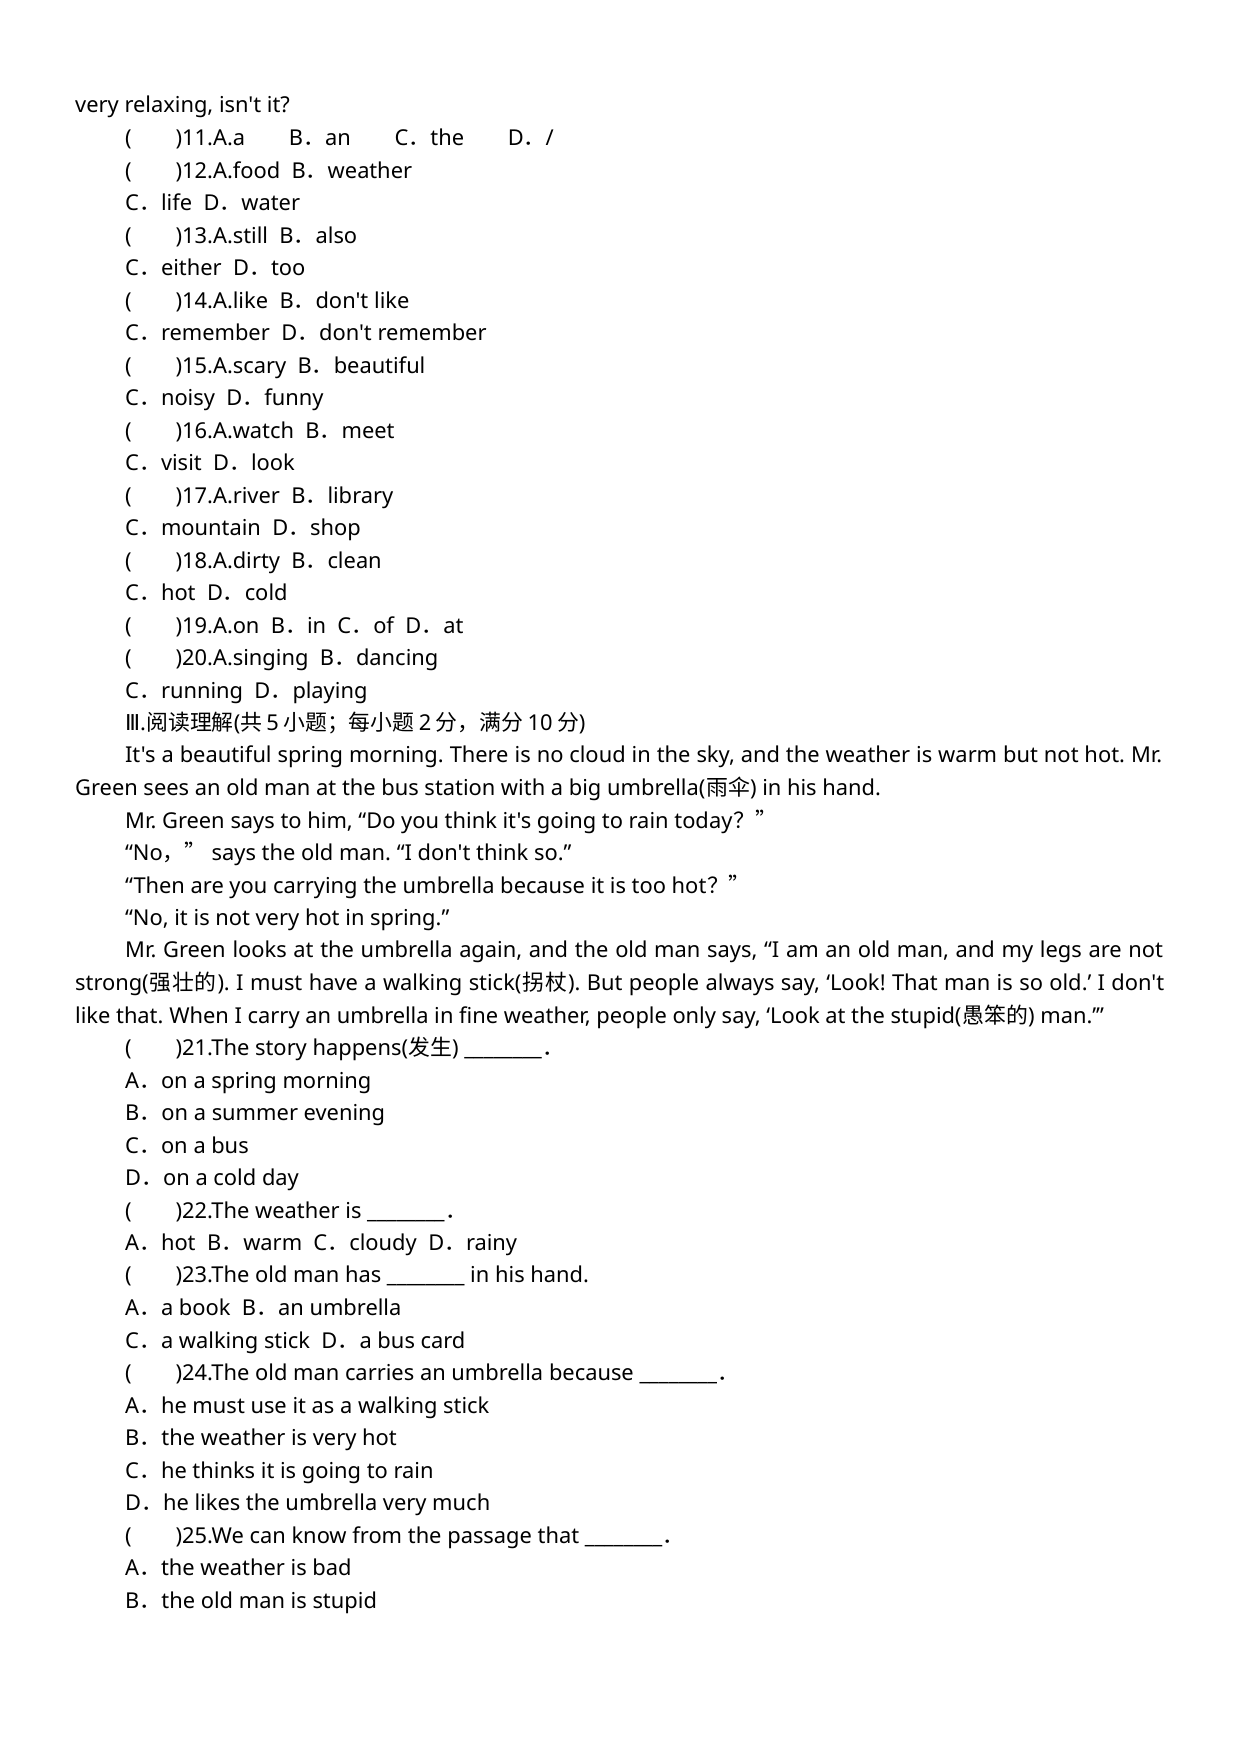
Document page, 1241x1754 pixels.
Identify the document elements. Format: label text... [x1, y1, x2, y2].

text ( )14.A.like B．don't like [75, 283, 1165, 315]
text “No，” says the old man. “I don't think so.” [75, 835, 1165, 868]
text ( )16.A.watch B．meet [75, 413, 1165, 445]
text C．either D．too [75, 250, 1165, 283]
text C．running D．playing [75, 673, 1165, 705]
text “No, it is not very hot in spring.” [75, 900, 1165, 933]
text “Then are you carrying the umbrella because it is too hot？” [75, 868, 1165, 900]
text C．hot D．cold [75, 575, 1165, 608]
text C．on a bus [75, 1128, 1165, 1160]
text C．noisy D．funny [75, 380, 1165, 413]
text ( )22.The weather is ________． [75, 1193, 1165, 1225]
text A．hot B．warm C．cloudy D．rainy [75, 1225, 1165, 1258]
text ( )20.A.singing B．dancing [75, 640, 1165, 673]
text ( )11.A.a B．an C．the D．/ [75, 120, 1165, 153]
text D．he likes the umbrella very much [75, 1485, 1165, 1518]
text A．on a spring morning [75, 1063, 1165, 1095]
text B．on a summer evening [75, 1095, 1165, 1128]
text B．the weather is very hot [75, 1420, 1165, 1453]
text C．life D．water [75, 185, 1165, 218]
text D．on a cold day [75, 1160, 1165, 1193]
text ( )13.A.still B．also [75, 218, 1165, 250]
text B．the old man is stupid [75, 1583, 1165, 1615]
text ( )23.The old man has ________ in his hand. [75, 1258, 1165, 1290]
text C．visit D．look [75, 445, 1165, 478]
text C．mountain D．shop [75, 510, 1165, 543]
text Ⅲ.阅读理解(共5小题；每小题2分，满分10分) [75, 705, 1165, 738]
text ( )12.A.food B．weather [75, 153, 1165, 185]
text ( )17.A.river B．library [75, 478, 1165, 510]
text ( )25.We can know from the passage that ________． [75, 1518, 1165, 1550]
text C．he thinks it is going to rain [75, 1453, 1165, 1485]
text A．the weather is bad [75, 1550, 1165, 1583]
text C．remember D．don't remember [75, 315, 1165, 348]
text ( )21.The story happens(发生) ________． [75, 1030, 1165, 1063]
text ( )24.The old man carries an umbrella because ________． [75, 1355, 1165, 1388]
text ( )18.A.dirty B．clean [75, 543, 1165, 575]
text ( )19.A.on B．in C．of D．at [75, 608, 1165, 640]
text Mr. Green says to him, “Do you think it's going to rain today？” [75, 803, 1165, 835]
text C．a walking stick D．a bus card [75, 1323, 1165, 1355]
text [75, 88, 1165, 120]
text Mr. Green looks at the umbrella again, and the old man says, “I am an old man, and my legs are not strong(强壮的). I must have a walking stick(拐杖). But people always say, ‘Look! That man is so old.’ I don't like that. When I carry an umbrella in fine weather, people only say, ‘Look at the stupid(愚笨的) man.’” [75, 933, 1165, 1030]
text A．he must use it as a walking stick [75, 1388, 1165, 1420]
text It's a beautiful spring morning. There is no cloud in the sky, and the weather is warm but not hot. Mr. Green sees an old man at the bus station with a big umbrella(雨伞) in his hand. [75, 738, 1165, 803]
text ( )15.A.scary B．beautiful [75, 348, 1165, 380]
text A．a book B．an umbrella [75, 1290, 1165, 1323]
